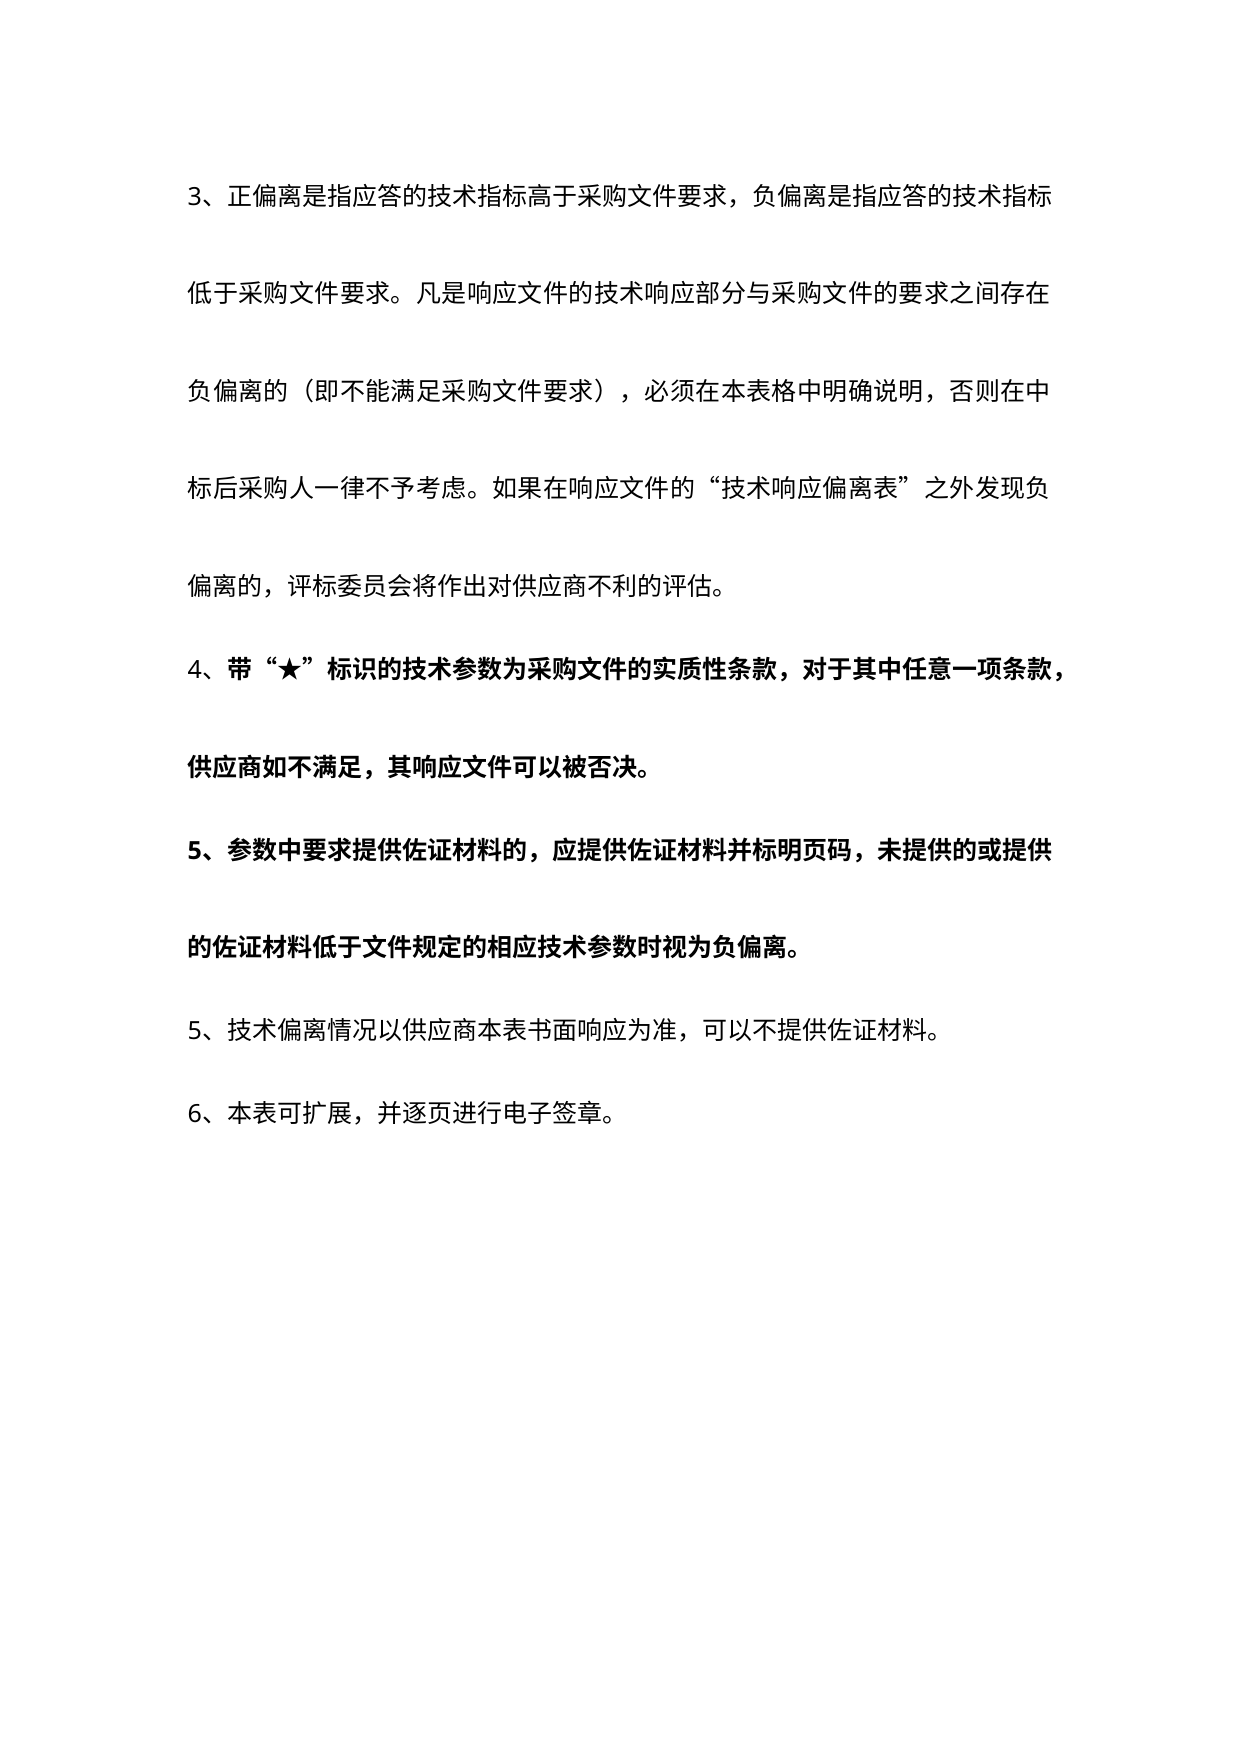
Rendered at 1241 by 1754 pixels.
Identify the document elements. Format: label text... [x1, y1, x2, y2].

text 5、技术偏离情况以供应商本表书面响应为准，可以不提供佐证材料。 [187, 996, 1053, 1061]
text 3、正偏离是指应答的技术指标高于采购文件要求，负偏离是指应答的技术指标低于采购文件要求。凡是响应文件的技术响应部分与采购文件的要求之间存在负偏离的（即不能满足采购文件要求），必须在本表格中明确说明，否则在中标后采购人一律不予考虑。如果在响应文件的“技术响应偏离表”之外发现负偏离的，评标委员会将作出对供应商不利的评估。 [187, 162, 1053, 617]
text 5、参数中要求提供佐证材料的，应提供佐证材料并标明页码，未提供的或提供的佐证材料低于文件规定的相应技术参数时视为负偏离。 [187, 816, 1053, 978]
text 6、本表可扩展，并逐页进行电子签章。 [187, 1079, 1053, 1144]
text 4、带“★”标识的技术参数为采购文件的实质性条款，对于其中任意一项条款，供应商如不满足，其响应文件可以被否决。 [187, 635, 1053, 798]
